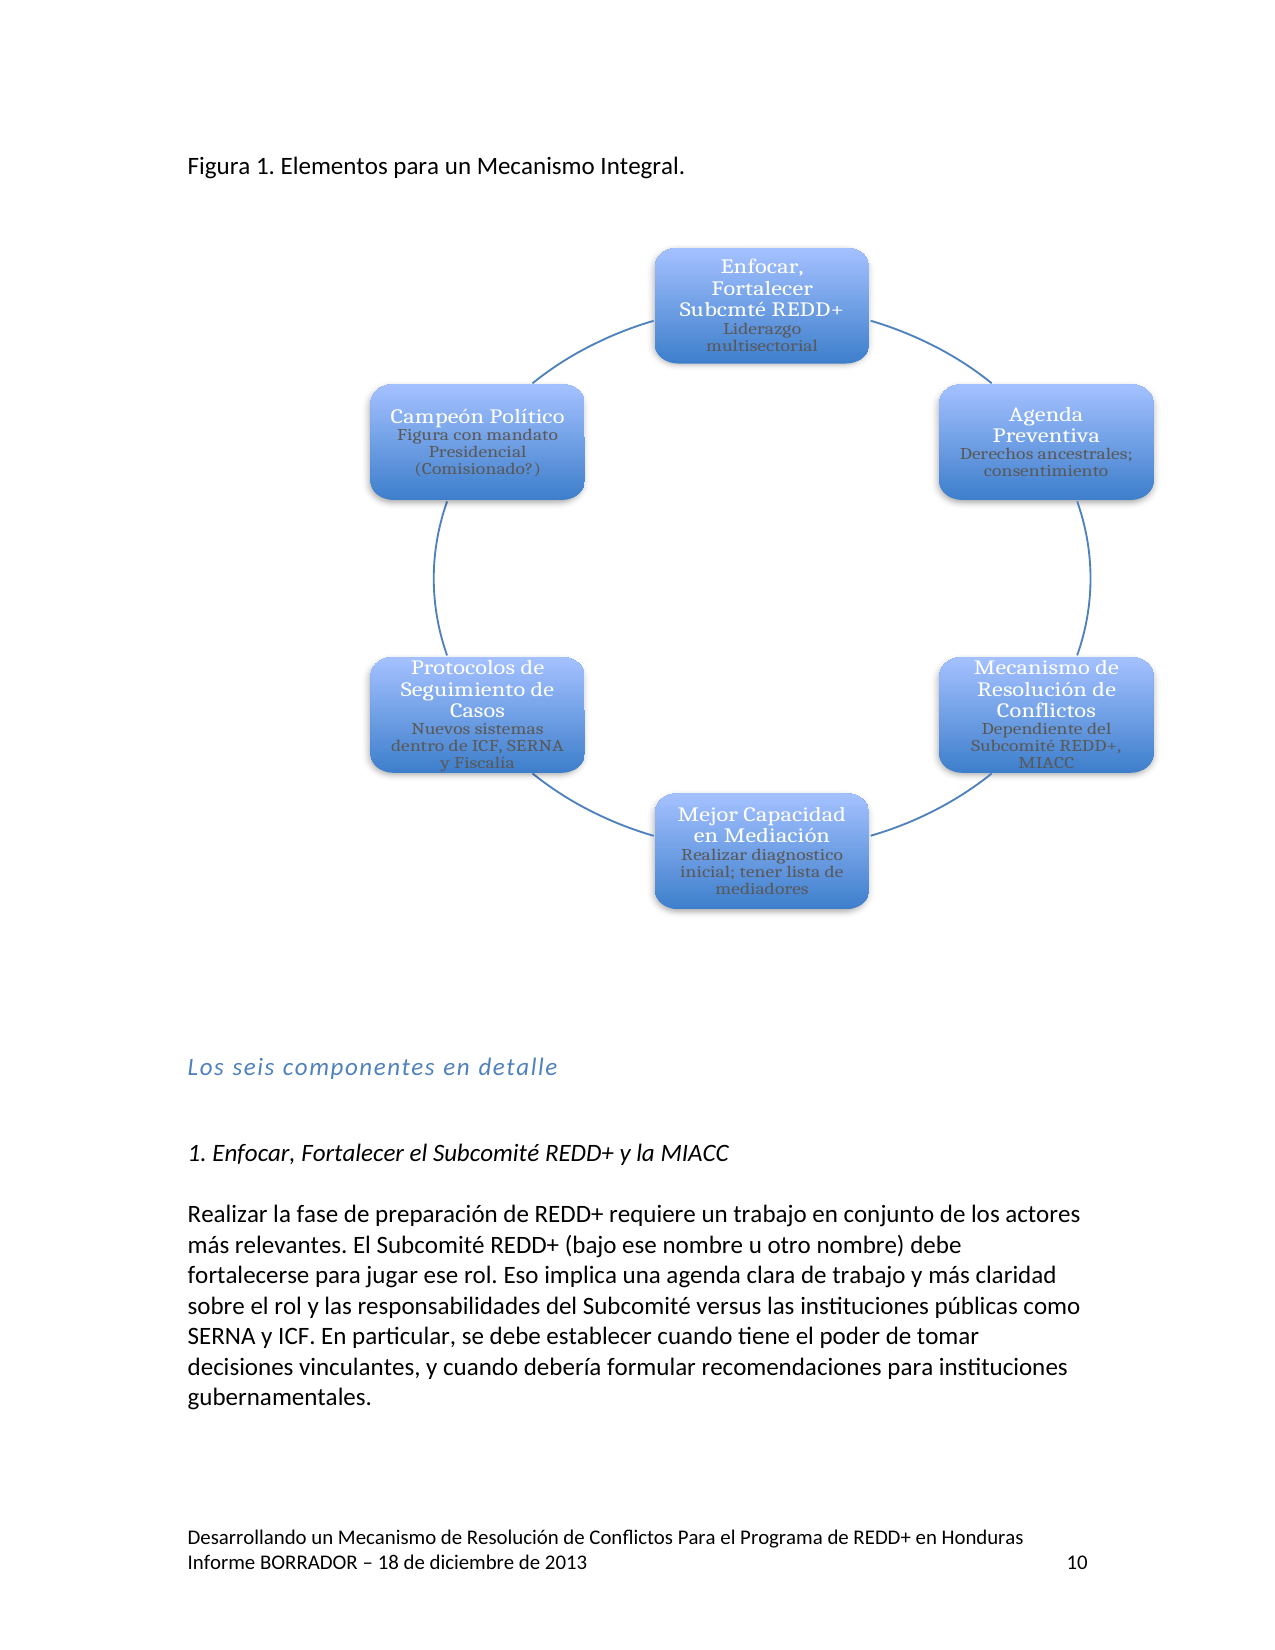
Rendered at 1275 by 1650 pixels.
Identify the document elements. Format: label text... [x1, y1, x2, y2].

text Realizar la fase de preparación de REDD+ requiere un trabajo en conjunto de los actores más relevantes. El Subcomité REDD+ (bajo ese nombre u otro nombre) debe fortalecerse para jugar ese rol. Eso implica una agenda clara de trabajo y más claridad sobre el rol y las responsabilidades del Subcomité versus las instituciones públicas como SERNA y ICF. En particular, se debe establecer cuando tiene el poder de tomar decisiones vinculantes, y cuando debería formular recomendaciones para instituciones gubernamentales. [187, 1198, 1087, 1412]
text Figura 1. Elementos para un Mecanismo Integral. [187, 150, 1087, 181]
text 1. Enfocar, Fortalecer el Subcomité REDD+ y la MIACC [187, 1137, 1087, 1168]
subtitle Los seis componentes en detalle [187, 1051, 1087, 1082]
